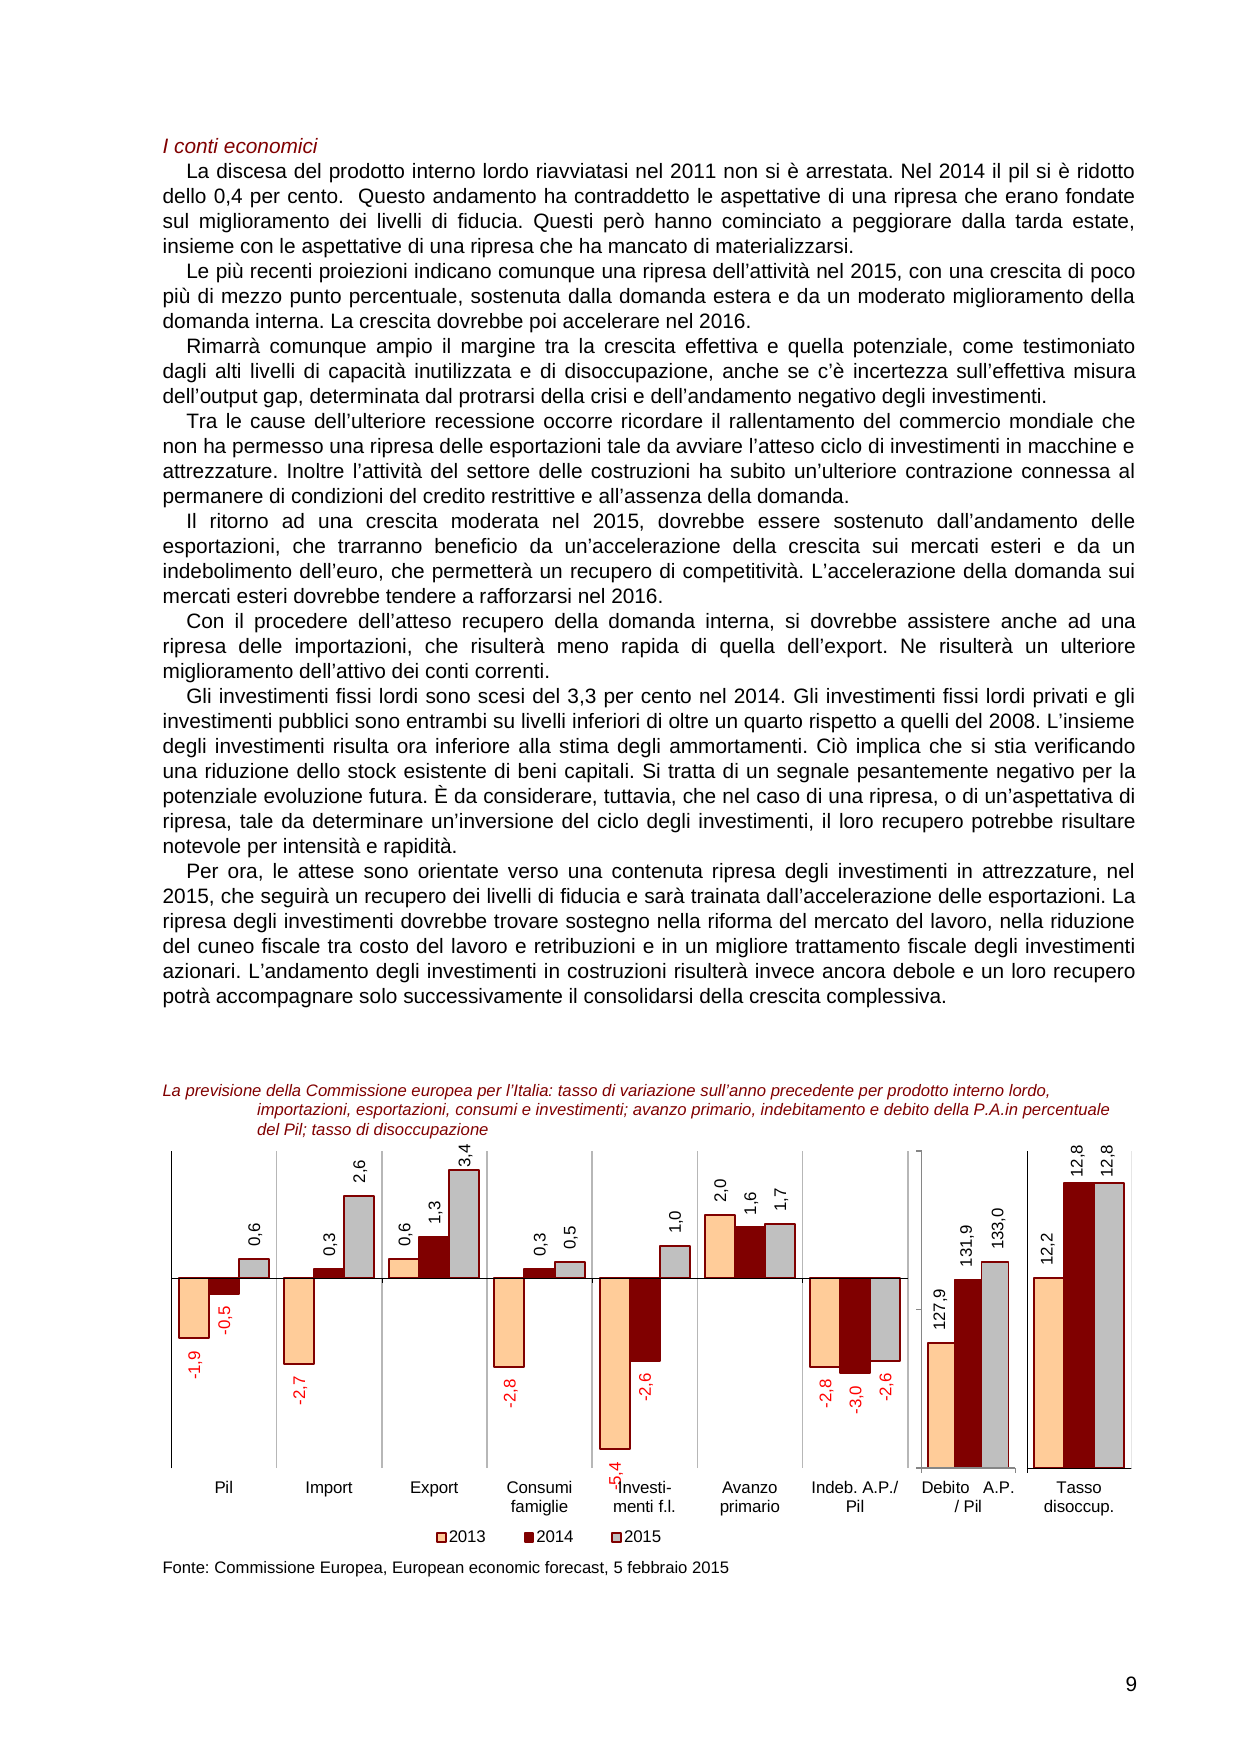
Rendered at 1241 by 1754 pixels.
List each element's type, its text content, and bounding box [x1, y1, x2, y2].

table_cell Fonte: Commissione Europea, European economic forecast, 5 febbraio 2015 [162, 1551, 1137, 1577]
table_header La previsione della Commissione europea per l’Italia: tasso di variazione sull’anno precedente per prodotto interno lordo, importazioni, esportazioni, consumi e investimenti; avanzo primario, indebitamento e debito della P.A.in percentuale del Pil; tasso di disoccupazione [162, 1081, 1137, 1138]
text Con il procedere dell’atteso recupero della domanda interna, si dovrebbe assistere anche ad una ripresa delle importazioni, che risulterà meno rapida di quella dell’export. Ne risulterà un ulteriore miglioramento dell’attivo dei conti correnti. [162, 608, 1137, 683]
text Le più recenti proiezioni indicano comunque una ripresa dell’attività nel 2015, con una crescita di poco più di mezzo punto percentuale, sostenuta dalla domanda estera e da un moderato miglioramento della domanda interna. La crescita dovrebbe poi accelerare nel 2016. [162, 258, 1137, 333]
text Tra le cause dell’ulteriore recessione occorre ricordare il rallentamento del commercio mondiale che non ha permesso una ripresa delle esportazioni tale da avviare l’atteso ciclo di investimenti in macchine e attrezzature. Inoltre l’attività del settore delle costruzioni ha subito un’ulteriore contrazione connessa al permanere di condizioni del credito restrittive e all’assenza della domanda. [162, 408, 1137, 508]
text Gli investimenti fissi lordi sono scesi del 3,3 per cento nel 2014. Gli investimenti fissi lordi privati e gli investimenti pubblici sono entrambi su livelli inferiori di oltre un quarto rispetto a quelli del 2008. L’insieme degli investimenti risulta ora inferiore alla stima degli ammortamenti. Ciò implica che si stia verificando una riduzione dello stock esistente di beni capitali. Si tratta di un segnale pesantemente negativo per la potenziale evoluzione futura. È da considerare, tuttavia, che nel caso di una ripresa, o di un’aspettativa di ripresa, tale da determinare un’inversione del ciclo degli investimenti, il loro recupero potrebbe risultare notevole per intensità e rapidità. [162, 683, 1137, 858]
table_cell [162, 1139, 1137, 1551]
text Il ritorno ad una crescita moderata nel 2015, dovrebbe essere sostenuto dall’andamento delle esportazioni, che trarranno beneficio da un’accelerazione della crescita sui mercati esteri e da un indebolimento dell’euro, che permetterà un recupero di competitività. L’accelerazione della domanda sui mercati esteri dovrebbe tendere a rafforzarsi nel 2016. [162, 508, 1137, 608]
subtitle I conti economici [162, 133, 1137, 158]
text La discesa del prodotto interno lordo riavviatasi nel 2011 non si è arrestata. Nel 2014 il pil si è ridotto dello 0,4 per cento. Questo andamento ha contraddetto le aspettative di una ripresa che erano fondate sul miglioramento dei livelli di fiducia. Questi però hanno cominciato a peggiorare dalla tarda estate, insieme con le aspettative di una ripresa che ha mancato di materializzarsi. [162, 158, 1137, 258]
text Per ora, le attese sono orientate verso una contenuta ripresa degli investimenti in attrezzature, nel 2015, che seguirà un recupero dei livelli di fiducia e sarà trainata dall’accelerazione delle esportazioni. La ripresa degli investimenti dovrebbe trovare sostegno nella riforma del mercato del lavoro, nella riduzione del cuneo fiscale tra costo del lavoro e retribuzioni e in un migliore trattamento fiscale degli investimenti azionari. L’andamento degli investimenti in costruzioni risulterà invece ancora debole e un loro recupero potrà accompagnare solo successivamente il consolidarsi della crescita complessiva. [162, 858, 1137, 1008]
text Rimarrà comunque ampio il margine tra la crescita effettiva e quella potenziale, come testimoniato dagli alti livelli di capacità inutilizzata e di disoccupazione, anche se c’è incertezza sull’effettiva misura dell’output gap, determinata dal protrarsi della crisi e dell’andamento negativo degli investimenti. [162, 333, 1137, 408]
